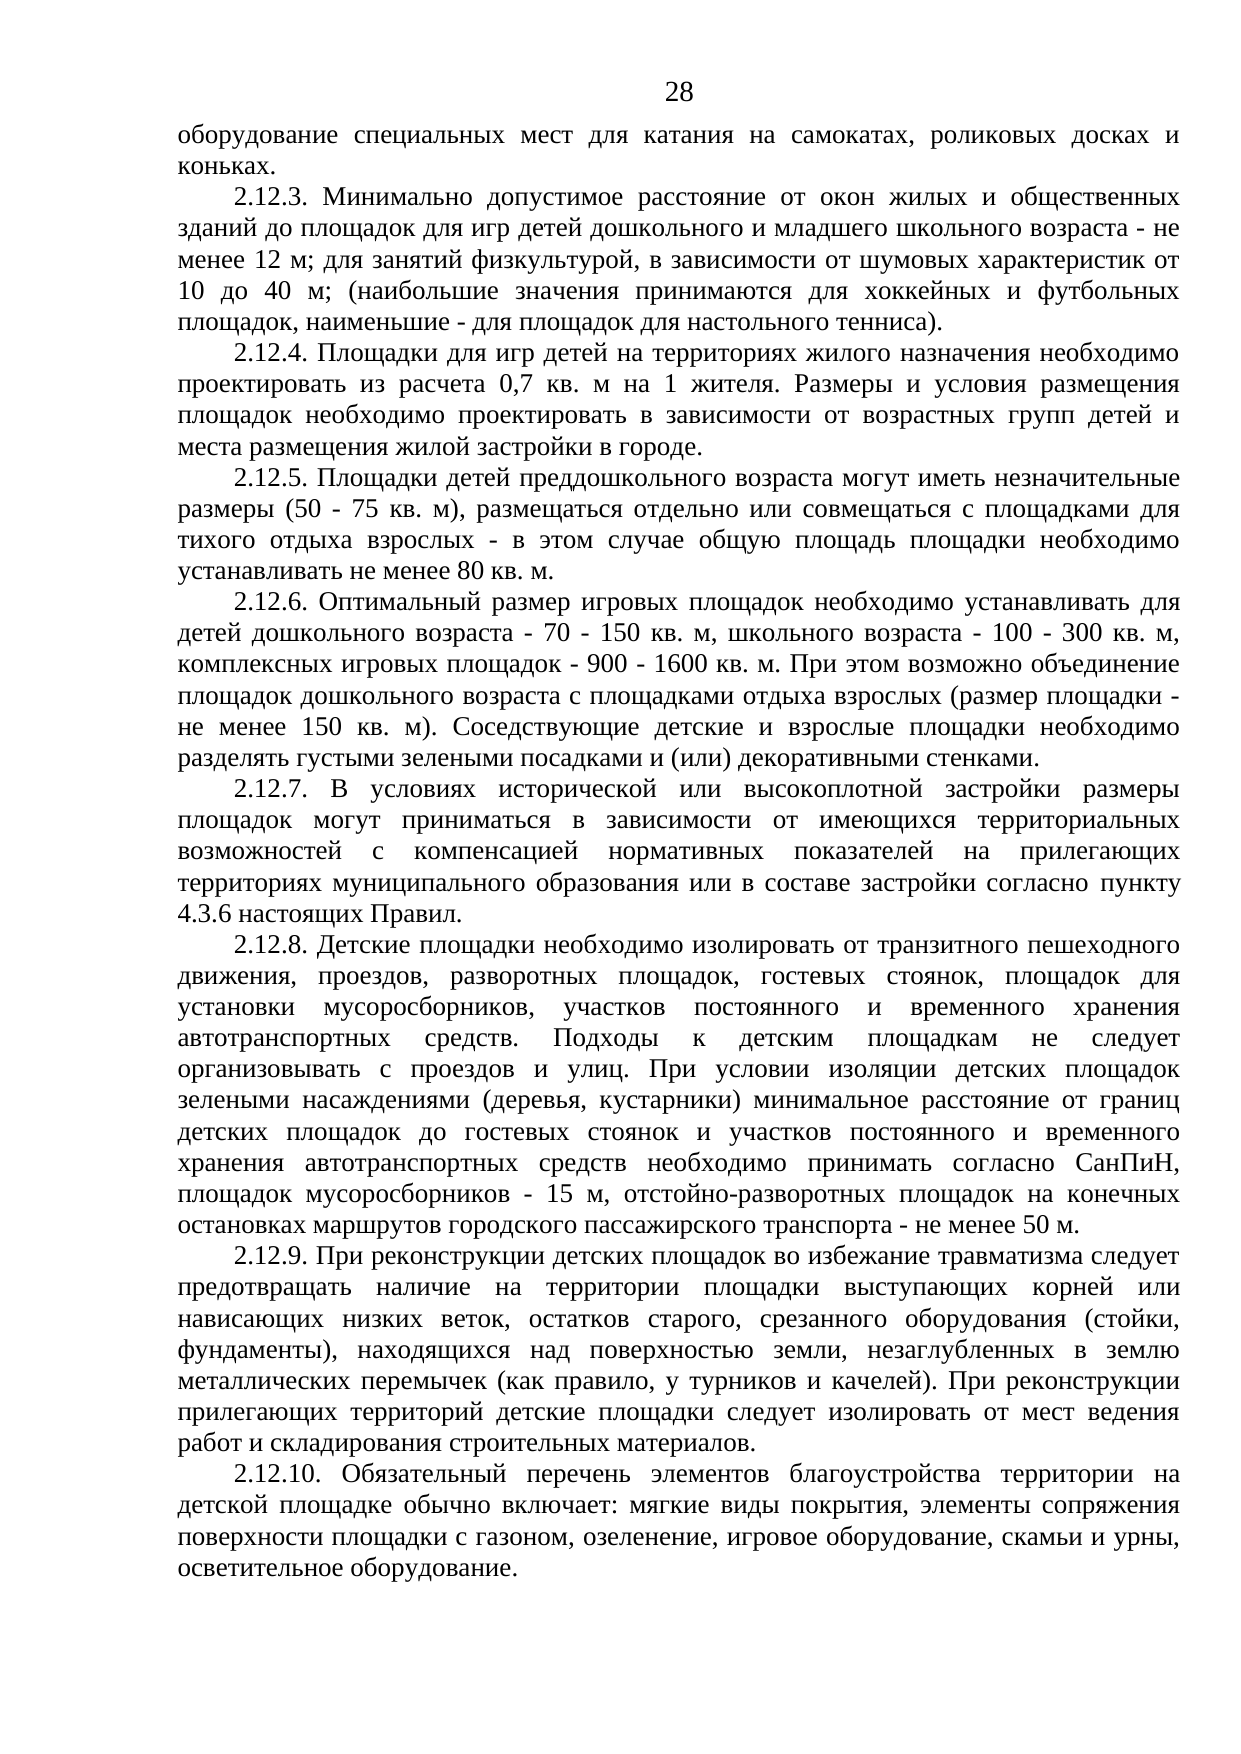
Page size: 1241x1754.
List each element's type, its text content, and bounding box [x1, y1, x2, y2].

text 2.12.7. В условиях исторической или высокоплотной застройки размеры площадок могут приниматься в зависимости от имеющихся территориальных возможностей с компенсацией нормативных показателей на прилегающих территориях муниципального образования или в составе застройки согласно пункту 4.3.6 настоящих Правил. [177, 772, 1181, 928]
text 2.12.4. Площадки для игр детей на территориях жилого назначения необходимо проектировать из расчета на 1 жителя. Размеры и условия размещения площадок необходимо проектировать в зависимости от возрастных групп детей и места размещения жилой застройки в городе. [177, 336, 1181, 461]
text 2.12.5. Площадки детей преддошкольного возраста могут иметь незначительные размеры (50 - ), размещаться отдельно или совмещаться с площадками для тихого отдыха взрослых - в этом случае общую площадь площадки необходимо устанавливать не менее . [177, 461, 1181, 585]
text 2.12.10. Обязательный перечень элементов благоустройства территории на детской площадке обычно включает: мягкие виды покрытия, элементы сопряжения поверхности площадки с газоном, озеленение, игровое оборудование, скамьи и урны, осветительное оборудование. [177, 1457, 1181, 1582]
text 2.12.9. При реконструкции детских площадок во избежание травматизма следует предотвращать наличие на территории площадки выступающих корней или нависающих низких веток, остатков старого, срезанного оборудования (стойки, фундаменты), находящихся над поверхностью земли, незаглубленных в землю металлических перемычек (как правило, у турников и качелей). При реконструкции прилегающих территорий детские площадки следует изолировать от мест ведения работ и складирования строительных материалов. [177, 1239, 1181, 1457]
text 2.12.6. Оптимальный размер игровых площадок необходимо устанавливать для детей дошкольного возраста - 70 - , школьного возраста - 100 - , комплексных игровых площадок - 900 - . При этом возможно объединение площадок дошкольного возраста с площадками отдыха взрослых (размер площадки - не менее ). Соседствующие детские и взрослые площадки необходимо разделять густыми зелеными посадками и (или) декоративными стенками. [177, 585, 1181, 772]
text 2.12.8. Детские площадки необходимо изолировать от транзитного пешеходного движения, проездов, разворотных площадок, гостевых стоянок, площадок для установки мусоросборников, участков постоянного и временного хранения автотранспортных средств. Подходы к детским площадкам не следует организовывать с проездов и улиц. При условии изоляции детских площадок зелеными насаждениями (деревья, кустарники) минимальное расстояние от границ детских площадок до гостевых стоянок и участков постоянного и временного хранения автотранспортных средств необходимо принимать согласно СанПиН, площадок мусоросборников - , отстойно-разворотных площадок на конечных остановках маршрутов городского пассажирского транспорта - не менее . [177, 928, 1181, 1239]
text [177, 118, 1181, 180]
text 2.12.3. Минимально допустимое расстояние от окон жилых и общественных зданий до площадок для игр детей дошкольного и младшего школьного возраста - не менее ; для занятий физкультурой, в зависимости от шумовых характеристик от 10 до ; (наибольшие значения принимаются для хоккейных и футбольных площадок, наименьшие - для площадок для настольного тенниса). [177, 180, 1181, 336]
